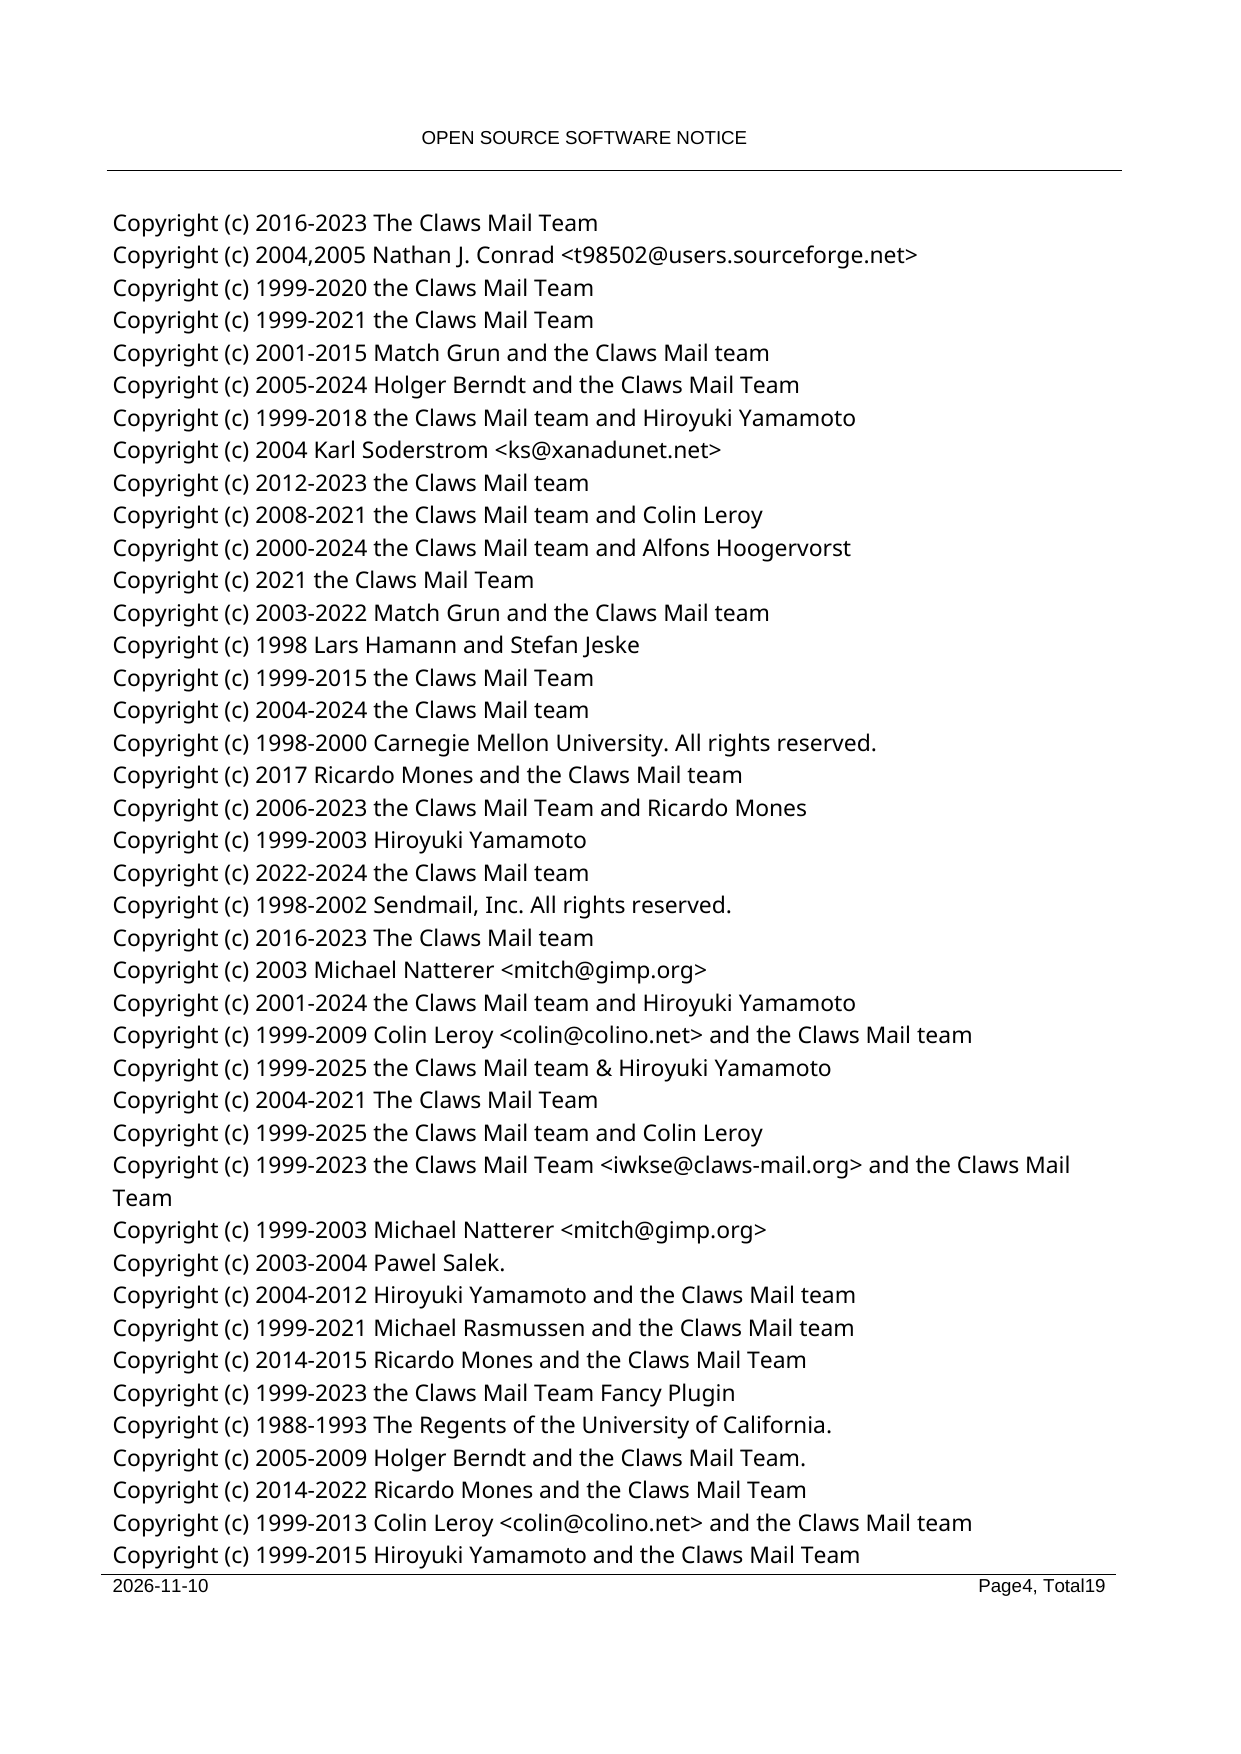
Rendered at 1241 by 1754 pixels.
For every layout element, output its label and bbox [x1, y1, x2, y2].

text [112, 206, 1128, 1571]
